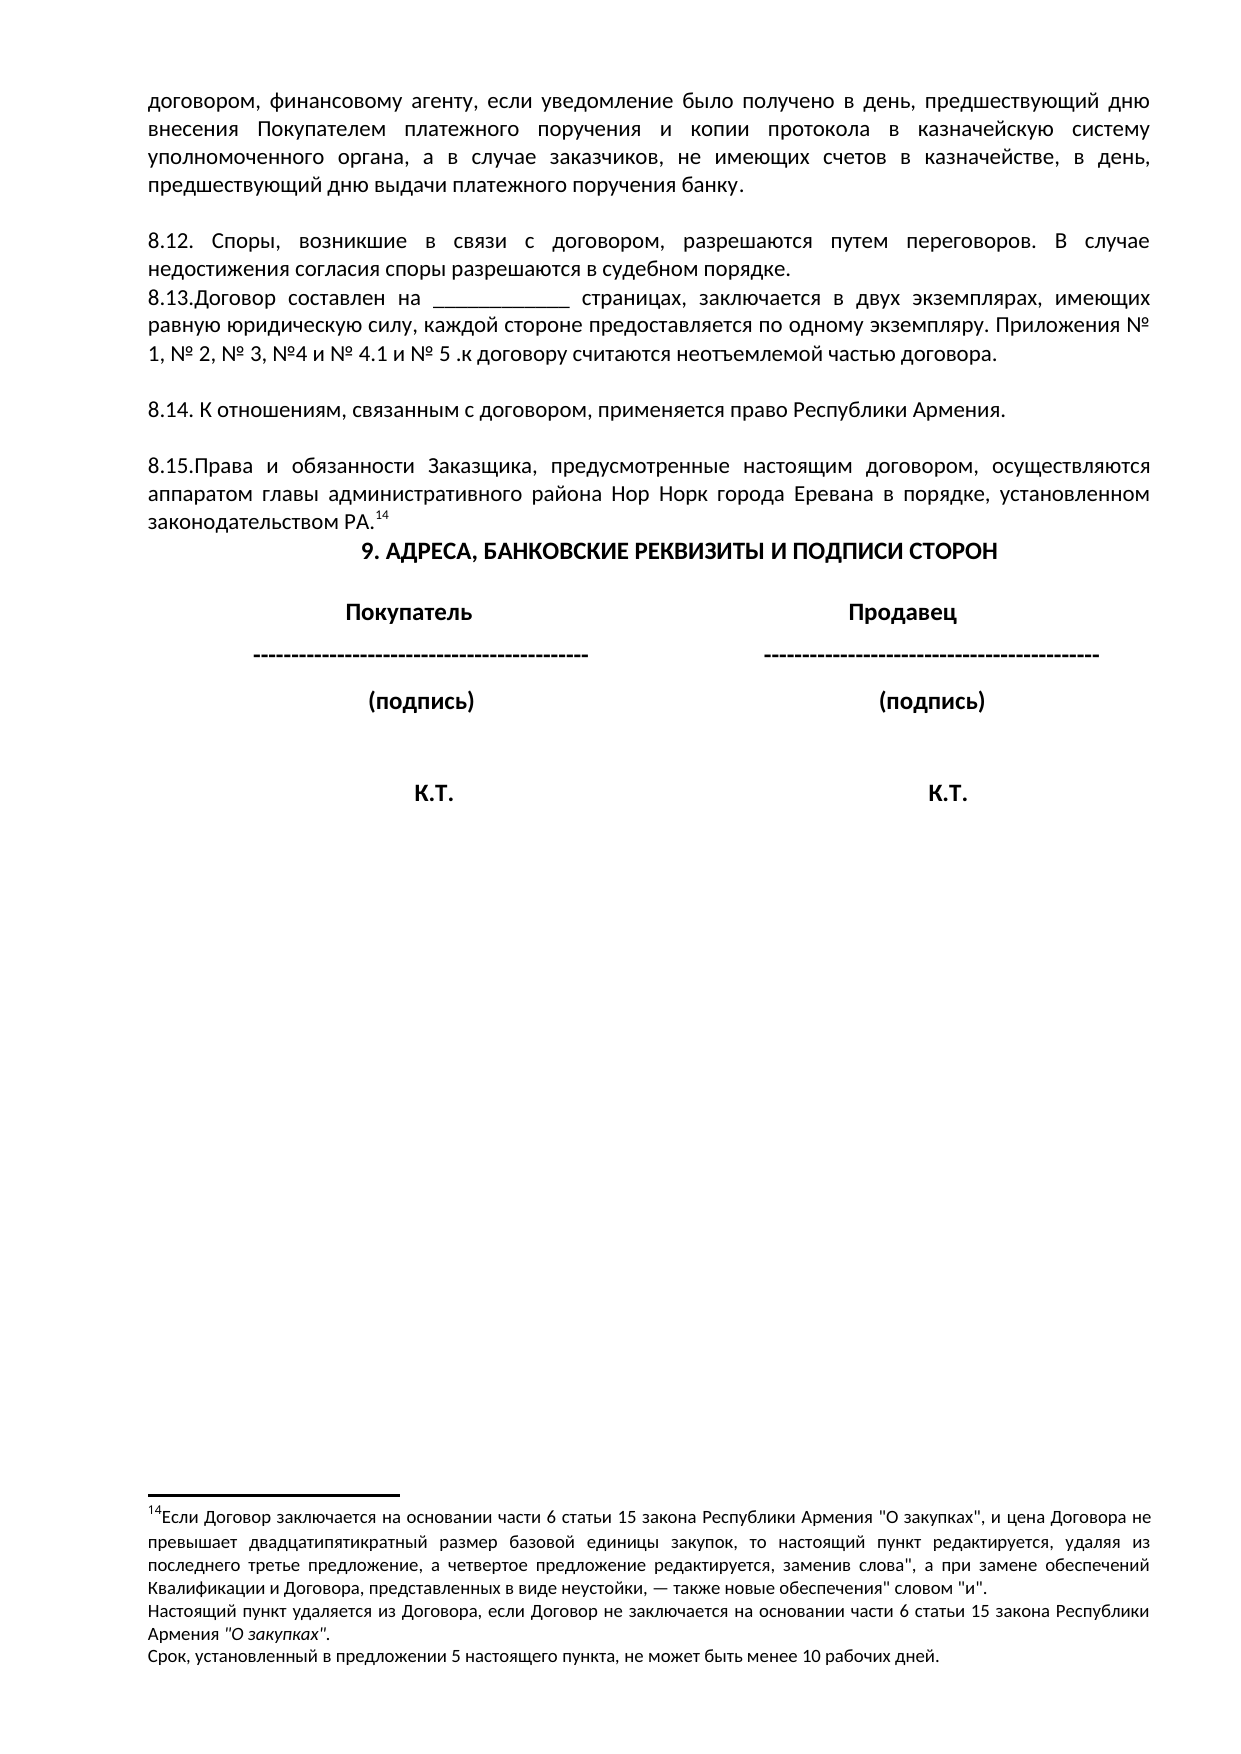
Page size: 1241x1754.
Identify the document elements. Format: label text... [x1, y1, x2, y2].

text 8.12. Споры, возникшие в связи с договором, разрешаются путем переговоров. В случае недостижения согласия споры разрешаются в судебном порядке. [148, 227, 1152, 283]
text 9. АДРЕСА, БАНКОВСКИЕ РЕКВИЗИТЫ И ПОДПИСИ СТОРОН [148, 535, 1152, 565]
text 8.15.Права и обязанности Заказщика, предусмотренные настоящим договором, осуществляются аппаратом главы административного района Нор Норк города Еревана в порядке, установленном законодательством РА. [148, 451, 1152, 535]
table_cell -------------------------------------------- (подпись) [647, 640, 1158, 747]
table_cell -------------------------------------------- (подпись) [136, 640, 647, 747]
table_header К.Т. [148, 778, 662, 823]
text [148, 86, 1152, 198]
text 8.14. К отношениям, связанным с договором, применяется право Республики Армения. [148, 395, 1152, 423]
text 8.13.Договор составлен на ____________ страницах, заключается в двух экземплярах, имеющих равную юридическую силу, каждой стороне предоставляется по одному экземпляру. Приложения № 1, № 2, № 3, №4 и № 4.1 и № 5 .к договору считаются неотъемлемой частью договора. [148, 283, 1152, 367]
table_header К.Т. [662, 778, 1176, 823]
table_header Продавец [647, 596, 1158, 639]
table_header Покупатель [136, 596, 647, 639]
